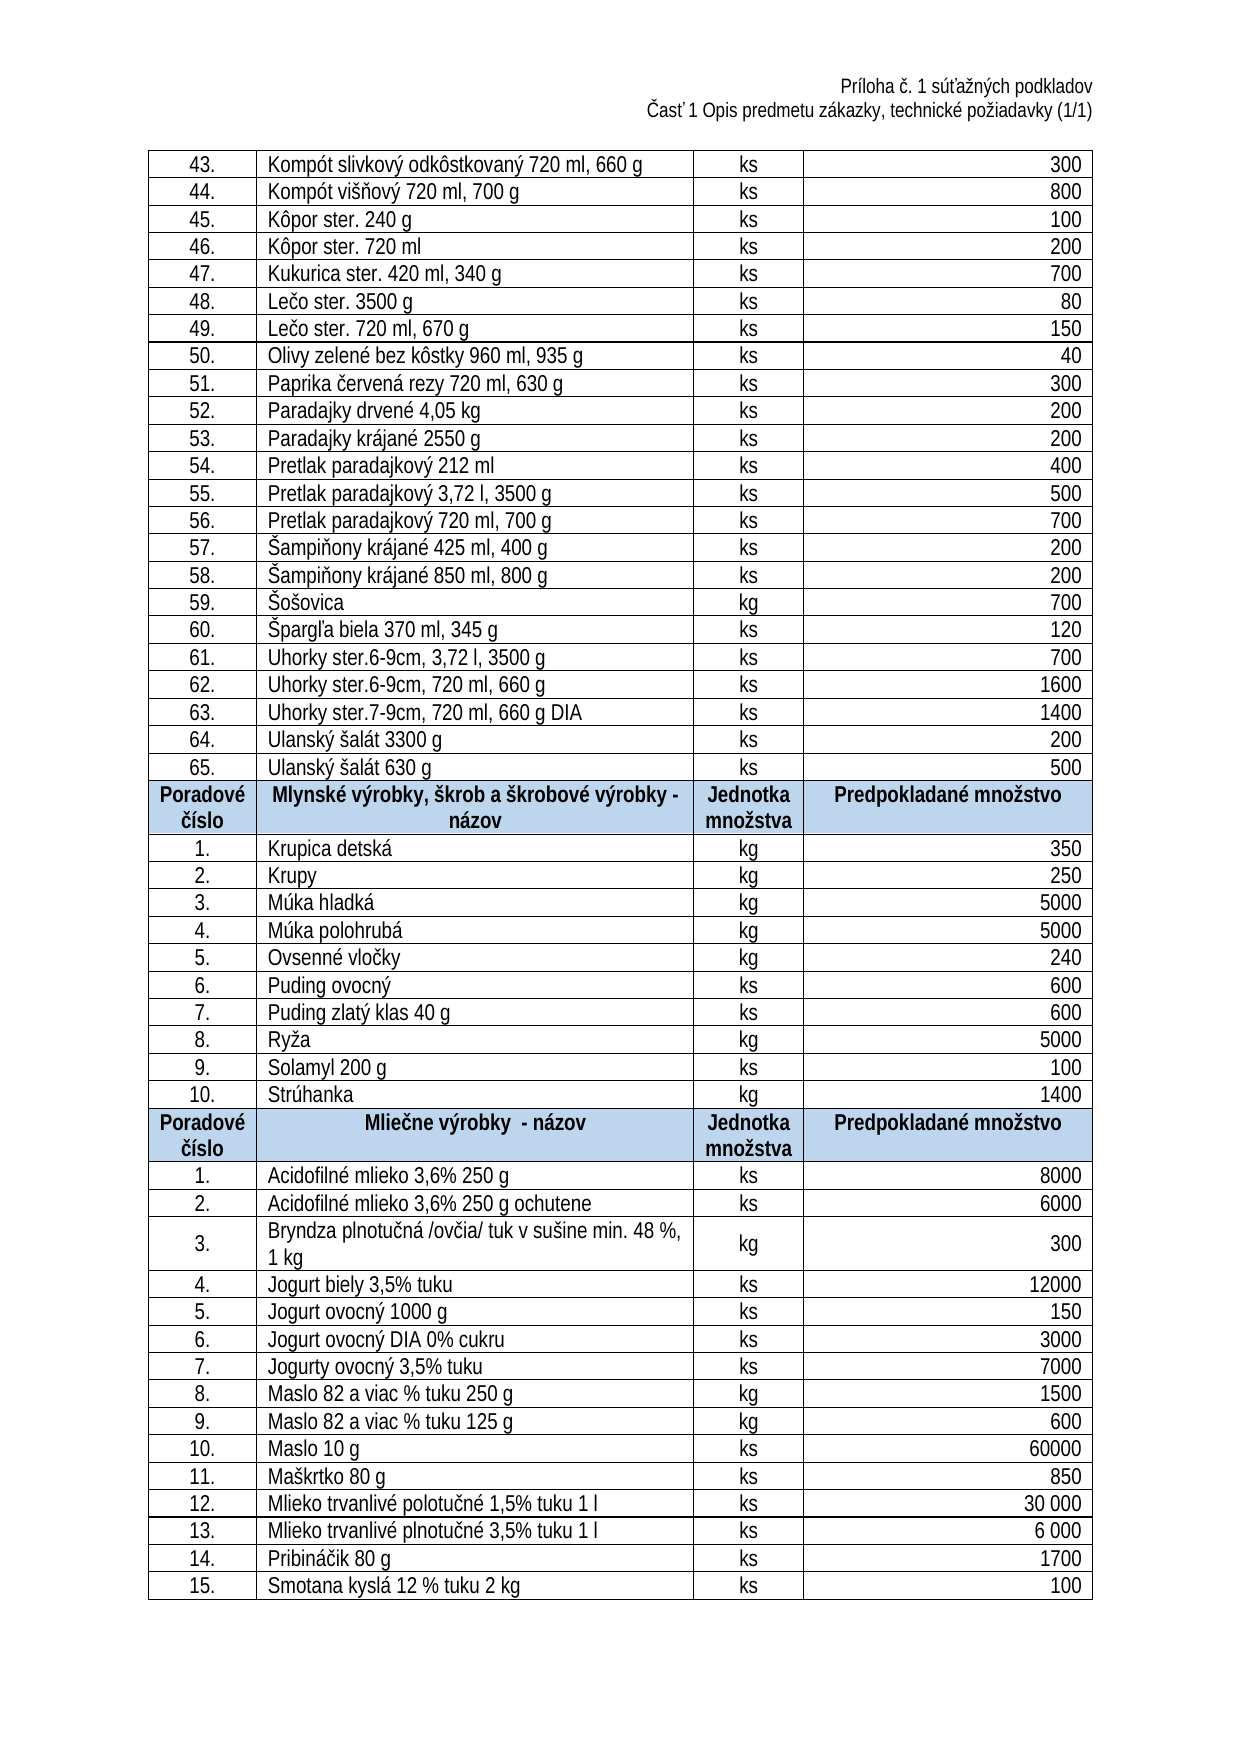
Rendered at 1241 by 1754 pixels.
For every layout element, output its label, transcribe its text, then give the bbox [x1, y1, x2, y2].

table_cell 15. [149, 1572, 256, 1598]
table_cell ks [694, 206, 803, 232]
table_cell ks [694, 972, 803, 998]
table_cell Uhorky ster.7-9cm, 720 ml, 660 g DIA [257, 699, 693, 725]
table_cell 1500 [804, 1380, 1092, 1407]
table_cell Kompót višňový 720 ml, 700 g [257, 178, 693, 204]
table_cell 400 [804, 452, 1092, 478]
table_cell ks [694, 671, 803, 698]
table_cell 5000 [804, 1026, 1092, 1053]
table_cell 100 [804, 1054, 1092, 1080]
table_cell ks [694, 1463, 803, 1489]
table_cell 55. [149, 480, 256, 506]
table_cell 1. [149, 835, 256, 861]
table_cell 43. [149, 151, 256, 177]
table_cell ks [694, 315, 803, 341]
table_cell 700 [804, 644, 1092, 670]
table_cell Pribináčik 80 g [257, 1545, 693, 1571]
table_cell 1400 [804, 1081, 1092, 1107]
table_cell Predpokladané množstvo [804, 1109, 1092, 1161]
table_cell Krupy [257, 862, 693, 888]
table_cell Pretlak paradajkový 720 ml, 700 g [257, 507, 693, 533]
table_cell 14. [149, 1545, 256, 1571]
table_cell 11. [149, 1463, 256, 1489]
table_cell kg [694, 917, 803, 943]
table_cell 1700 [804, 1545, 1092, 1571]
table_cell Ryža [257, 1026, 693, 1053]
table_cell kg [694, 1026, 803, 1053]
table_cell Smotana kyslá 12 % tuku 2 kg [257, 1572, 693, 1598]
table_cell Mlynské výrobky, škrob a škrobové výrobky - názov [257, 781, 693, 833]
table_cell 5000 [804, 917, 1092, 943]
table_cell Strúhanka [257, 1081, 693, 1107]
table_cell 500 [804, 754, 1092, 780]
table_cell 52. [149, 397, 256, 424]
table_cell ks [694, 1298, 803, 1324]
table_cell kg [694, 862, 803, 888]
table_cell Šošovica [257, 589, 693, 615]
table_cell ks [694, 452, 803, 478]
table_cell Mlieko trvanlivé plnotučné 3,5% tuku 1 l [257, 1518, 693, 1544]
table_cell 53. [149, 425, 256, 451]
table_cell ks [694, 1326, 803, 1352]
table_cell Ovsenné vločky [257, 944, 693, 971]
table_cell Múka hladká [257, 889, 693, 916]
table_cell 200 [804, 534, 1092, 561]
table_cell 60000 [804, 1435, 1092, 1462]
table_cell 300 [804, 151, 1092, 177]
table_cell kg [694, 1380, 803, 1407]
table_cell 51. [149, 370, 256, 396]
table_cell 40 [804, 343, 1092, 369]
table_cell 200 [804, 425, 1092, 451]
table_cell 3. [149, 1217, 256, 1270]
table_cell 60. [149, 616, 256, 643]
table_cell 63. [149, 699, 256, 725]
table_cell Maslo 82 a viac % tuku 125 g [257, 1408, 693, 1434]
table_cell 58. [149, 562, 256, 588]
table_cell 6000 [804, 1190, 1092, 1216]
table_cell Kukurica ster. 420 ml, 340 g [257, 260, 693, 287]
table_cell ks [694, 233, 803, 259]
table_cell 49. [149, 315, 256, 341]
table_cell Mlieko trvanlivé polotučné 1,5% tuku 1 l [257, 1490, 693, 1516]
table_cell 100 [804, 1572, 1092, 1598]
table_cell 8000 [804, 1162, 1092, 1189]
table_cell 12000 [804, 1271, 1092, 1297]
table_cell 200 [804, 233, 1092, 259]
table_cell 44. [149, 178, 256, 204]
table_cell ks [694, 562, 803, 588]
table_cell ks [694, 1490, 803, 1516]
table_cell ks [694, 343, 803, 369]
table_cell ks [694, 260, 803, 287]
table_cell 13. [149, 1518, 256, 1544]
table_cell 64. [149, 726, 256, 752]
table_cell 48. [149, 288, 256, 314]
table_cell Solamyl 200 g [257, 1054, 693, 1080]
table_cell Ulanský šalát 3300 g [257, 726, 693, 752]
table_cell 3. [149, 889, 256, 916]
table_cell Kôpor ster. 720 ml [257, 233, 693, 259]
table_cell Uhorky ster.6-9cm, 3,72 l, 3500 g [257, 644, 693, 670]
table_cell 61. [149, 644, 256, 670]
table_cell 600 [804, 1408, 1092, 1434]
table_cell Acidofilné mlieko 3,6% 250 g [257, 1162, 693, 1189]
table_cell 350 [804, 835, 1092, 861]
table_cell 150 [804, 1298, 1092, 1324]
table_cell ks [694, 1572, 803, 1598]
table_cell ks [694, 397, 803, 424]
table_cell Jogurt ovocný DIA 0% cukru [257, 1326, 693, 1352]
table_cell Špargľa biela 370 ml, 345 g [257, 616, 693, 643]
table_cell ks [694, 616, 803, 643]
table_cell 5000 [804, 889, 1092, 916]
table_cell ks [694, 999, 803, 1025]
table_cell ks [694, 754, 803, 780]
table_cell ks [694, 1162, 803, 1189]
table_cell 47. [149, 260, 256, 287]
table_cell Pretlak paradajkový 3,72 l, 3500 g [257, 480, 693, 506]
table_cell Maslo 10 g [257, 1435, 693, 1462]
table_cell 850 [804, 1463, 1092, 1489]
table_cell ks [694, 370, 803, 396]
table_cell Kompót slivkový odkôstkovaný 720 ml, 660 g [257, 151, 693, 177]
table_cell kg [694, 944, 803, 971]
table_cell 600 [804, 999, 1092, 1025]
table_cell 7. [149, 1353, 256, 1379]
table_cell 500 [804, 480, 1092, 506]
table_cell ks [694, 1054, 803, 1080]
table_cell ks [694, 151, 803, 177]
table_cell 700 [804, 260, 1092, 287]
table_cell ks [694, 1353, 803, 1379]
table_cell 240 [804, 944, 1092, 971]
table_cell 100 [804, 206, 1092, 232]
table_cell 2. [149, 862, 256, 888]
table_cell 1400 [804, 699, 1092, 725]
table_cell Jogurty ovocný 3,5% tuku [257, 1353, 693, 1379]
table_cell 45. [149, 206, 256, 232]
table_cell Paradajky krájané 2550 g [257, 425, 693, 451]
table_cell kg [694, 889, 803, 916]
table_cell Šampiňony krájané 850 ml, 800 g [257, 562, 693, 588]
table_cell 8. [149, 1026, 256, 1053]
table_cell Bryndza plnotučná /ovčia/ tuk v sušine min. 48 %, 1 kg [257, 1217, 693, 1270]
table_cell Ulanský šalát 630 g [257, 754, 693, 780]
table_cell 4. [149, 1271, 256, 1297]
table_cell kg [694, 1217, 803, 1270]
table_cell 10. [149, 1435, 256, 1462]
table_cell Lečo ster. 3500 g [257, 288, 693, 314]
table_cell ks [694, 1271, 803, 1297]
table_cell ks [694, 534, 803, 561]
table_cell 3000 [804, 1326, 1092, 1352]
table_cell Krupica detská [257, 835, 693, 861]
table_cell 1600 [804, 671, 1092, 698]
table_cell Jogurt ovocný 1000 g [257, 1298, 693, 1324]
table_cell Puding zlatý klas 40 g [257, 999, 693, 1025]
table_cell 700 [804, 507, 1092, 533]
table_cell 700 [804, 589, 1092, 615]
table_cell Olivy zelené bez kôstky 960 ml, 935 g [257, 343, 693, 369]
table_cell ks [694, 726, 803, 752]
table_cell 300 [804, 1217, 1092, 1270]
table_cell 1. [149, 1162, 256, 1189]
table_cell kg [694, 589, 803, 615]
table_cell 2. [149, 1190, 256, 1216]
table_cell Jednotka množstva [694, 1109, 803, 1161]
table_cell ks [694, 178, 803, 204]
table_cell 56. [149, 507, 256, 533]
table_cell Maškrtko 80 g [257, 1463, 693, 1489]
table_cell 54. [149, 452, 256, 478]
table_cell ks [694, 1435, 803, 1462]
table_cell ks [694, 507, 803, 533]
table_cell Mliečne výrobky - názov [257, 1109, 693, 1161]
table_cell 50. [149, 343, 256, 369]
table_cell 7. [149, 999, 256, 1025]
table_cell 150 [804, 315, 1092, 341]
table_cell kg [694, 1408, 803, 1434]
table_cell 59. [149, 589, 256, 615]
table_cell ks [694, 1545, 803, 1571]
table_cell 6. [149, 972, 256, 998]
table_cell 8. [149, 1380, 256, 1407]
table_cell Lečo ster. 720 ml, 670 g [257, 315, 693, 341]
table_cell ks [694, 288, 803, 314]
table_cell 200 [804, 397, 1092, 424]
table_cell 5. [149, 944, 256, 971]
table_cell Maslo 82 a viac % tuku 250 g [257, 1380, 693, 1407]
table_cell 65. [149, 754, 256, 780]
table_cell ks [694, 1190, 803, 1216]
table_cell 7000 [804, 1353, 1092, 1379]
table_cell Šampiňony krájané 425 ml, 400 g [257, 534, 693, 561]
table_cell 120 [804, 616, 1092, 643]
table_cell Paradajky drvené 4,05 kg [257, 397, 693, 424]
table_cell Poradové číslo [149, 781, 256, 833]
table_cell ks [694, 699, 803, 725]
table_cell kg [694, 835, 803, 861]
table_cell 9. [149, 1054, 256, 1080]
table_cell ks [694, 480, 803, 506]
table_cell Paprika červená rezy 720 ml, 630 g [257, 370, 693, 396]
table_cell Jogurt biely 3,5% tuku [257, 1271, 693, 1297]
table_cell 12. [149, 1490, 256, 1516]
table_cell ks [694, 1518, 803, 1544]
table_cell 5. [149, 1298, 256, 1324]
table_cell Acidofilné mlieko 3,6% 250 g ochutene [257, 1190, 693, 1216]
table_cell 6 000 [804, 1518, 1092, 1544]
table_cell 4. [149, 917, 256, 943]
table_cell Kôpor ster. 240 g [257, 206, 693, 232]
table_cell Poradové číslo [149, 1109, 256, 1161]
table_cell 300 [804, 370, 1092, 396]
table_cell Puding ovocný [257, 972, 693, 998]
table_cell Pretlak paradajkový 212 ml [257, 452, 693, 478]
table_cell kg [694, 1081, 803, 1107]
table_cell 6. [149, 1326, 256, 1352]
table_cell ks [694, 425, 803, 451]
table_cell 46. [149, 233, 256, 259]
table_cell ks [694, 644, 803, 670]
table_cell 9. [149, 1408, 256, 1434]
table_cell 250 [804, 862, 1092, 888]
table_cell 200 [804, 726, 1092, 752]
table_cell Uhorky ster.6-9cm, 720 ml, 660 g [257, 671, 693, 698]
table_cell 10. [149, 1081, 256, 1107]
table_cell 800 [804, 178, 1092, 204]
table_cell Jednotka množstva [694, 781, 803, 833]
table_cell 30 000 [804, 1490, 1092, 1516]
table_cell 600 [804, 972, 1092, 998]
table_cell Predpokladané množstvo [804, 781, 1092, 833]
table_cell 80 [804, 288, 1092, 314]
table_cell 200 [804, 562, 1092, 588]
table_cell 62. [149, 671, 256, 698]
table_cell 57. [149, 534, 256, 561]
table_cell Múka polohrubá [257, 917, 693, 943]
